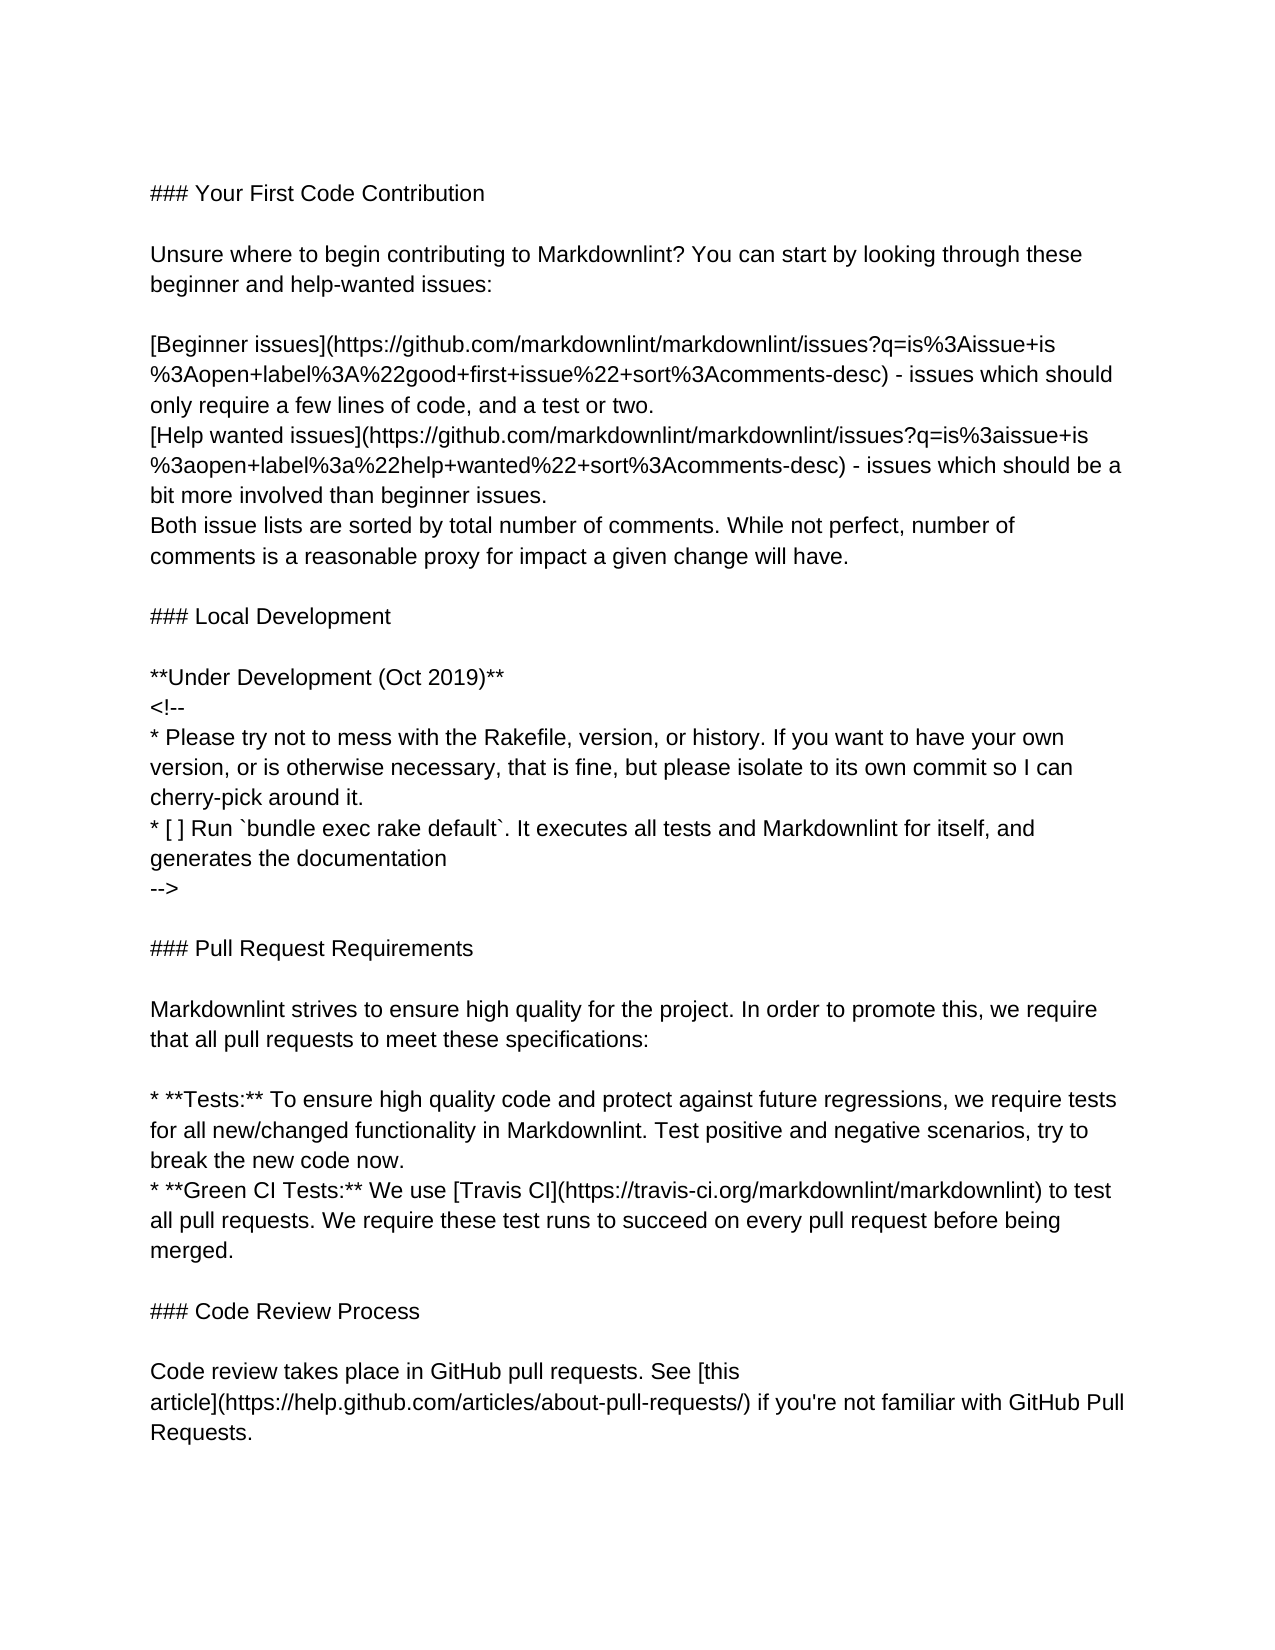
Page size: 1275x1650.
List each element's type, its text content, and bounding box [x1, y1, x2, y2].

text Code review takes place in GitHub pull requests. See [this article](https://help.github.com/articles/about-pull-requests/) if you're not familiar with GitHub Pull Requests. [150, 1358, 1125, 1445]
text Markdownlint strives to ensure high quality for the project. In order to promote this, we require that all pull requests to meet these specifications: [150, 996, 1125, 1052]
text ### Your First Code Contribution [150, 180, 1125, 207]
text * Please try not to mess with the Rakefile, version, or history. If you want to have your own version, or is otherwise necessary, that is fine, but please isolate to its own commit so I can cherry-pick around it. [150, 724, 1125, 811]
text * **Tests:** To ensure high quality code and protect against future regressions, we require tests for all new/changed functionality in Markdownlint. Test positive and negative scenarios, try to break the new code now. [150, 1086, 1125, 1173]
text * [ ] Run `bundle exec rake default`. It executes all tests and Markdownlint for itself, and generates the documentation [150, 814, 1125, 871]
text <!-- [150, 694, 1125, 720]
text ### Code Review Process [150, 1298, 1125, 1324]
text * **Green CI Tests:** We use [Travis CI](https://travis-ci.org/markdownlint/markdownlint) to test all pull requests. We require these test runs to succeed on every pull request before being merged. [150, 1177, 1125, 1264]
text **Under Development (Oct 2019)** [150, 663, 1125, 690]
text --> [150, 875, 1125, 901]
text Both issue lists are sorted by total number of comments. While not perfect, number of comments is a reasonable proxy for impact a given change will have. [150, 512, 1125, 569]
text ### Pull Request Requirements [150, 935, 1125, 962]
text [Beginner issues](https://github.com/markdownlint/markdownlint/issues?q=is%3Aissue+is%3Aopen+label%3A%22good+first+issue%22+sort%3Acomments-desc) - issues which should only require a few lines of code, and a test or two. [150, 331, 1125, 418]
text Unsure where to begin contributing to Markdownlint? You can start by looking through these beginner and help-wanted issues: [150, 241, 1125, 297]
text ### Local Development [150, 603, 1125, 629]
text [Help wanted issues](https://github.com/markdownlint/markdownlint/issues?q=is%3aissue+is%3aopen+label%3a%22help+wanted%22+sort%3Acomments-desc) - issues which should be a bit more involved than beginner issues. [150, 422, 1125, 509]
